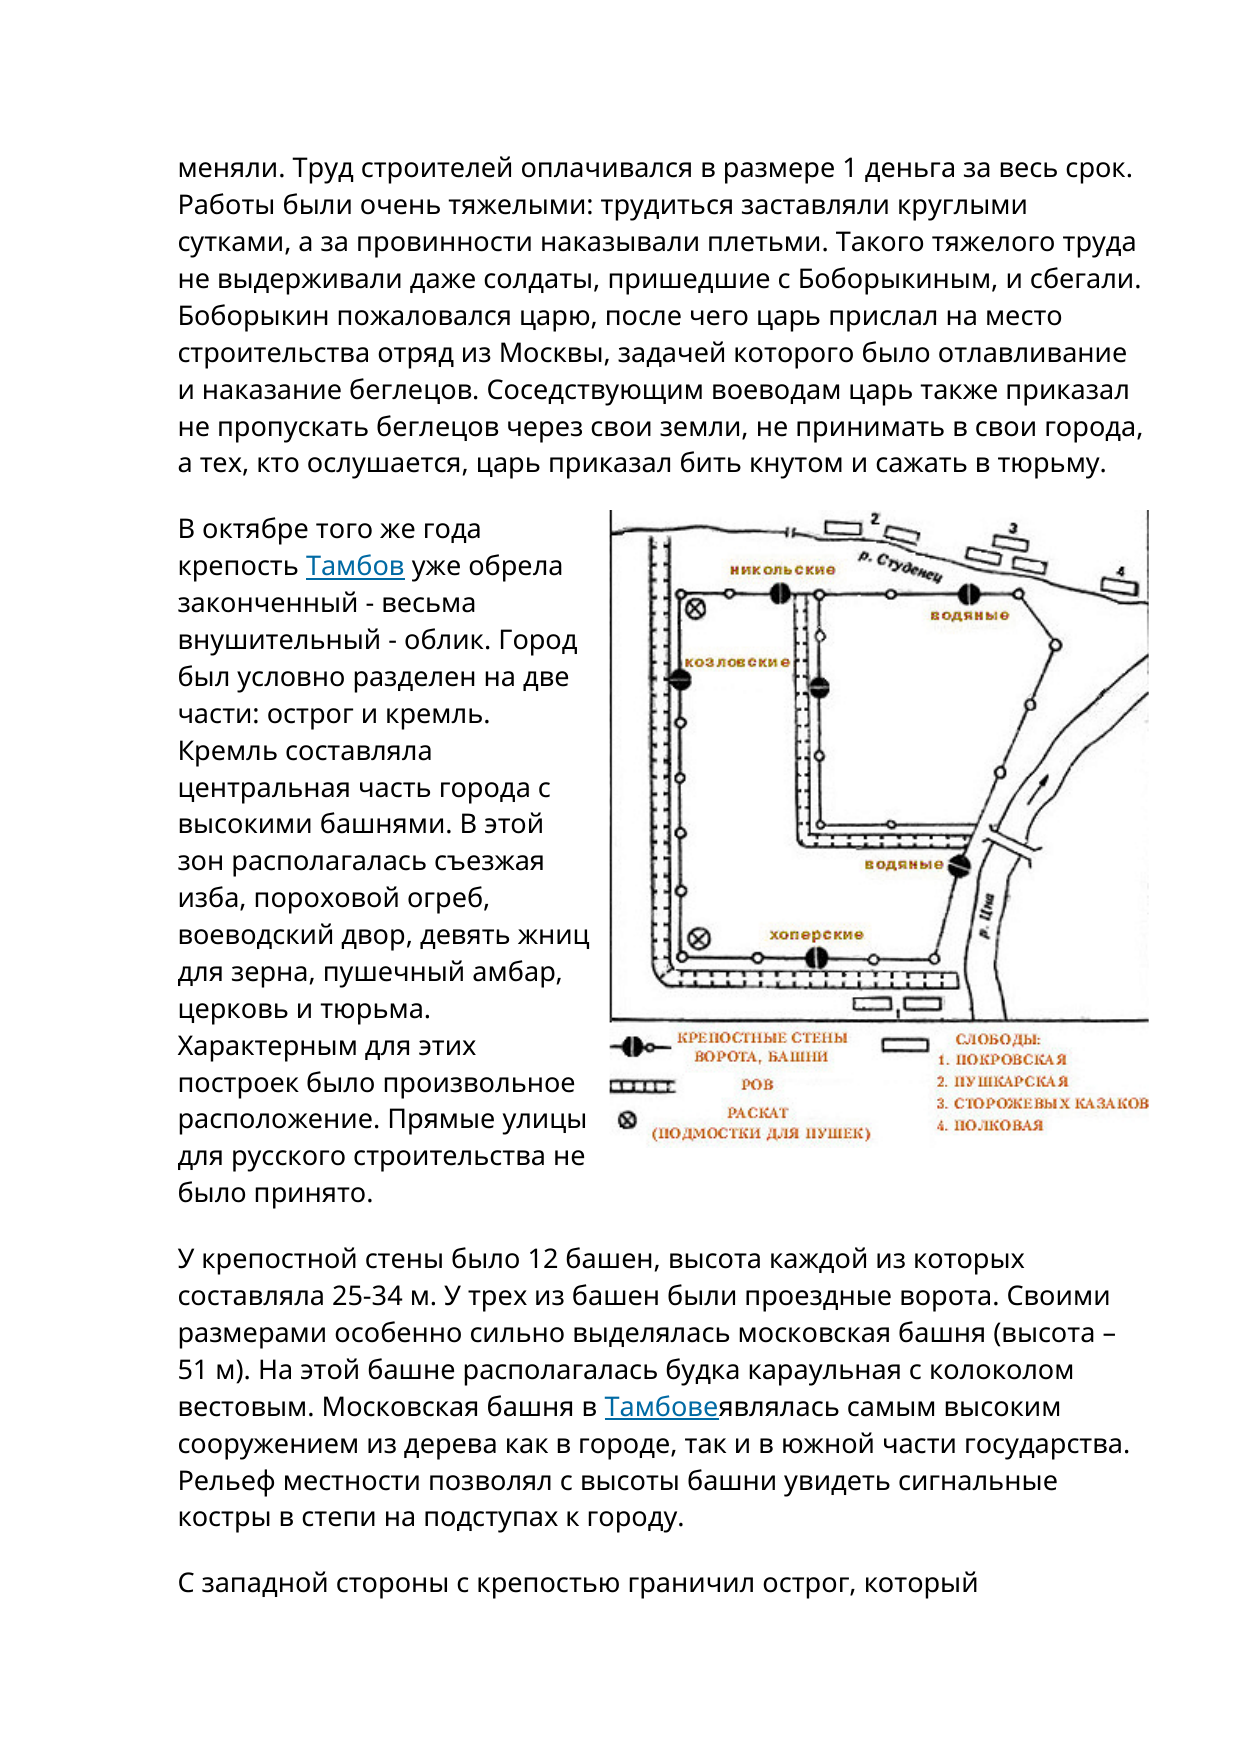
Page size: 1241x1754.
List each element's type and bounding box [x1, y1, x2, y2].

table_cell [176, 118, 1150, 1602]
picture [609, 510, 1149, 1148]
